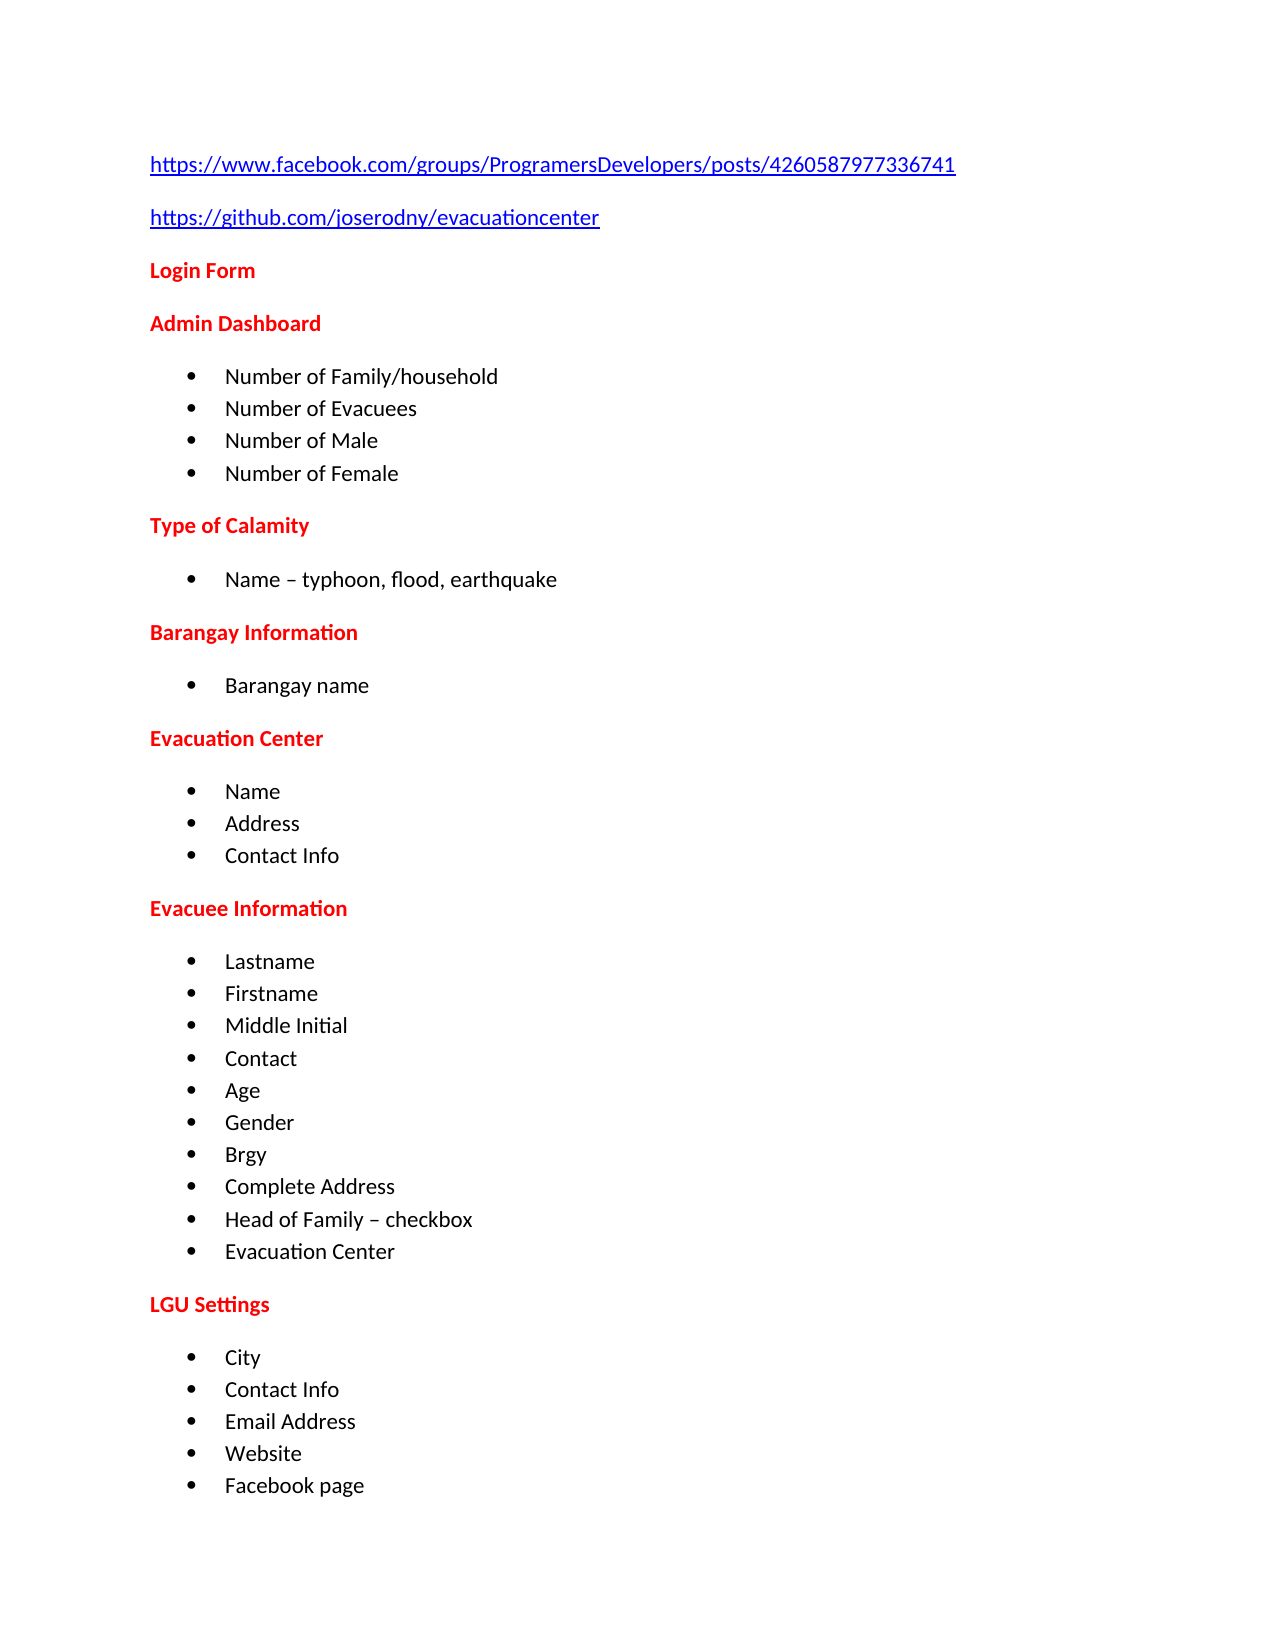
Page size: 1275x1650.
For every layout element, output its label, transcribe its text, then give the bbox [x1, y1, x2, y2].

list Barangay name [187, 671, 1125, 699]
list Email Address [187, 1407, 1125, 1435]
list Contact [187, 1044, 1125, 1072]
list City [187, 1343, 1125, 1371]
list Complete Address [187, 1172, 1125, 1201]
list Number of Male [187, 426, 1125, 454]
list Website [187, 1439, 1125, 1467]
text Login Form [150, 256, 1125, 284]
text Admin Dashboard [150, 309, 1125, 337]
text LGU Settings [150, 1290, 1125, 1318]
list Address [187, 809, 1125, 837]
list Head of Family – checkbox [187, 1205, 1125, 1233]
list Middle Initial [187, 1012, 1125, 1039]
list Contact Info [187, 841, 1125, 869]
list Lastname [187, 947, 1125, 975]
list Name [187, 777, 1125, 805]
list Contact Info [187, 1375, 1125, 1403]
list Facebook page [187, 1472, 1125, 1500]
list Age [187, 1076, 1125, 1104]
list Number of Evacuees [187, 394, 1125, 422]
text https://github.com/joserodny/evacuationcenter [150, 203, 1125, 231]
list Firstname [187, 979, 1125, 1007]
list Brgy [187, 1140, 1125, 1168]
list Name – typhoon, flood, earthquake [187, 565, 1125, 593]
list Gender [187, 1108, 1125, 1136]
list Evacuation Center [187, 1237, 1125, 1265]
list Number of Family/household [187, 362, 1125, 390]
text Type of Calamity [150, 512, 1125, 540]
text https://www.facebook.com/groups/ProgramersDevelopers/posts/4260587977336741 [150, 150, 1125, 178]
text Barangay Information [150, 618, 1125, 646]
text Evacuation Center [150, 724, 1125, 752]
text Evacuee Information [150, 894, 1125, 922]
list Number of Female [187, 459, 1125, 487]
